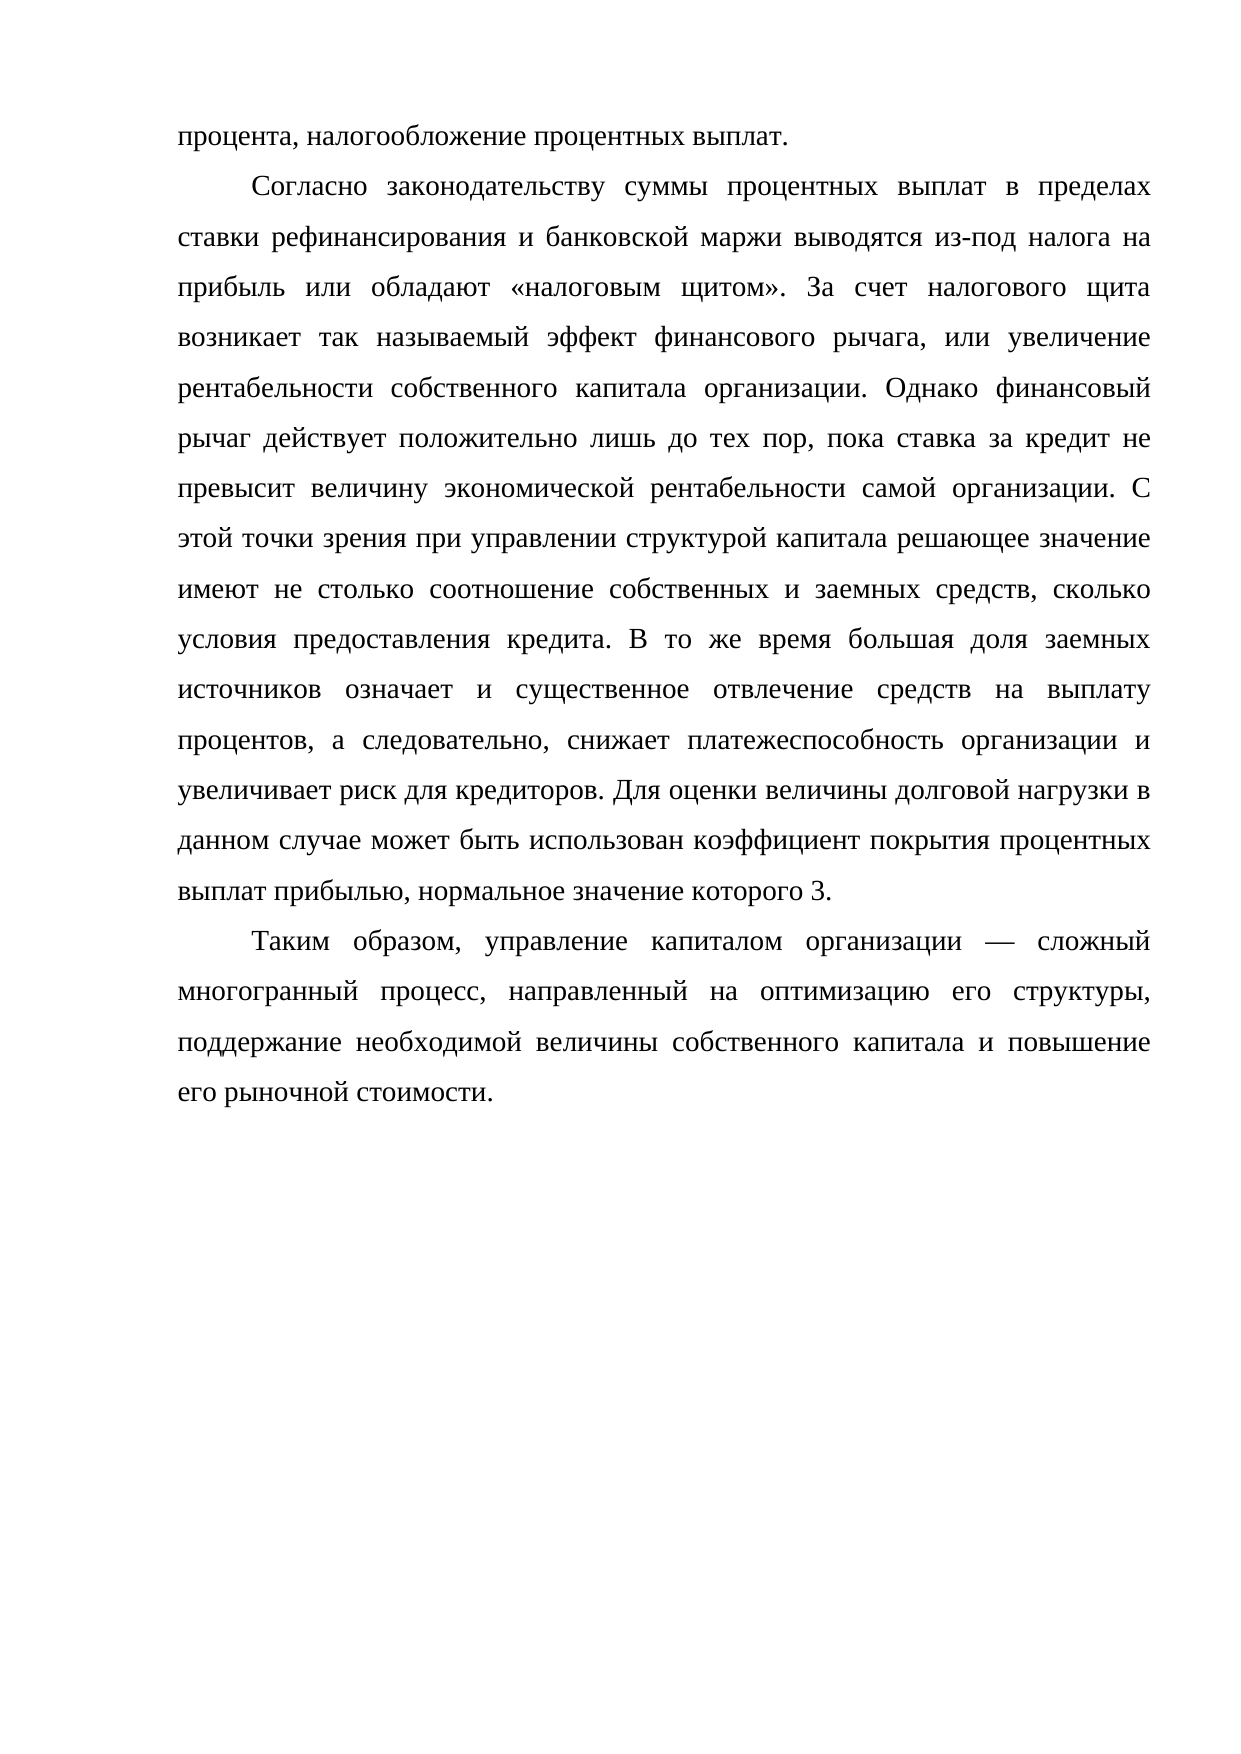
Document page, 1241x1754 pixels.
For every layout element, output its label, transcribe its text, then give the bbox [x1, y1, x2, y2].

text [177, 118, 1152, 152]
text Таким образом, управление капиталом организации — сложный многогранный процесс, направленный на оптимизацию его структуры, поддержание необходимой величины собственного капитала и повышение его рыночной стоимости. [177, 923, 1152, 1108]
text Согласно законодательству суммы процентных выплат в пределах ставки рефинансирования и банковской маржи выводятся из-под налога на прибыль или обладают «налоговым щитом». За счет налогового щита возникает так называемый эффект финансового рычага, или увеличение рентабельности собственного капитала организации. Однако финансовый рычаг действует положительно лишь до тех пор, пока ставка за кредит не превысит величину экономической рентабельности самой организации. С этой точки зрения при управлении структурой капитала решающее значение имеют не столько соотношение собственных и заемных средств, сколько условия предоставления кредита. В то же время большая доля заемных источников означает и существенное отвлечение средств на выплату процентов, а следовательно, снижает платежеспособность организации и увеличивает риск для кредиторов. Для оценки величины долговой нагрузки в данном случае может быть использован коэффициент покрытия процентных выплат прибылью, нормальное значение которого 3. [177, 168, 1152, 906]
